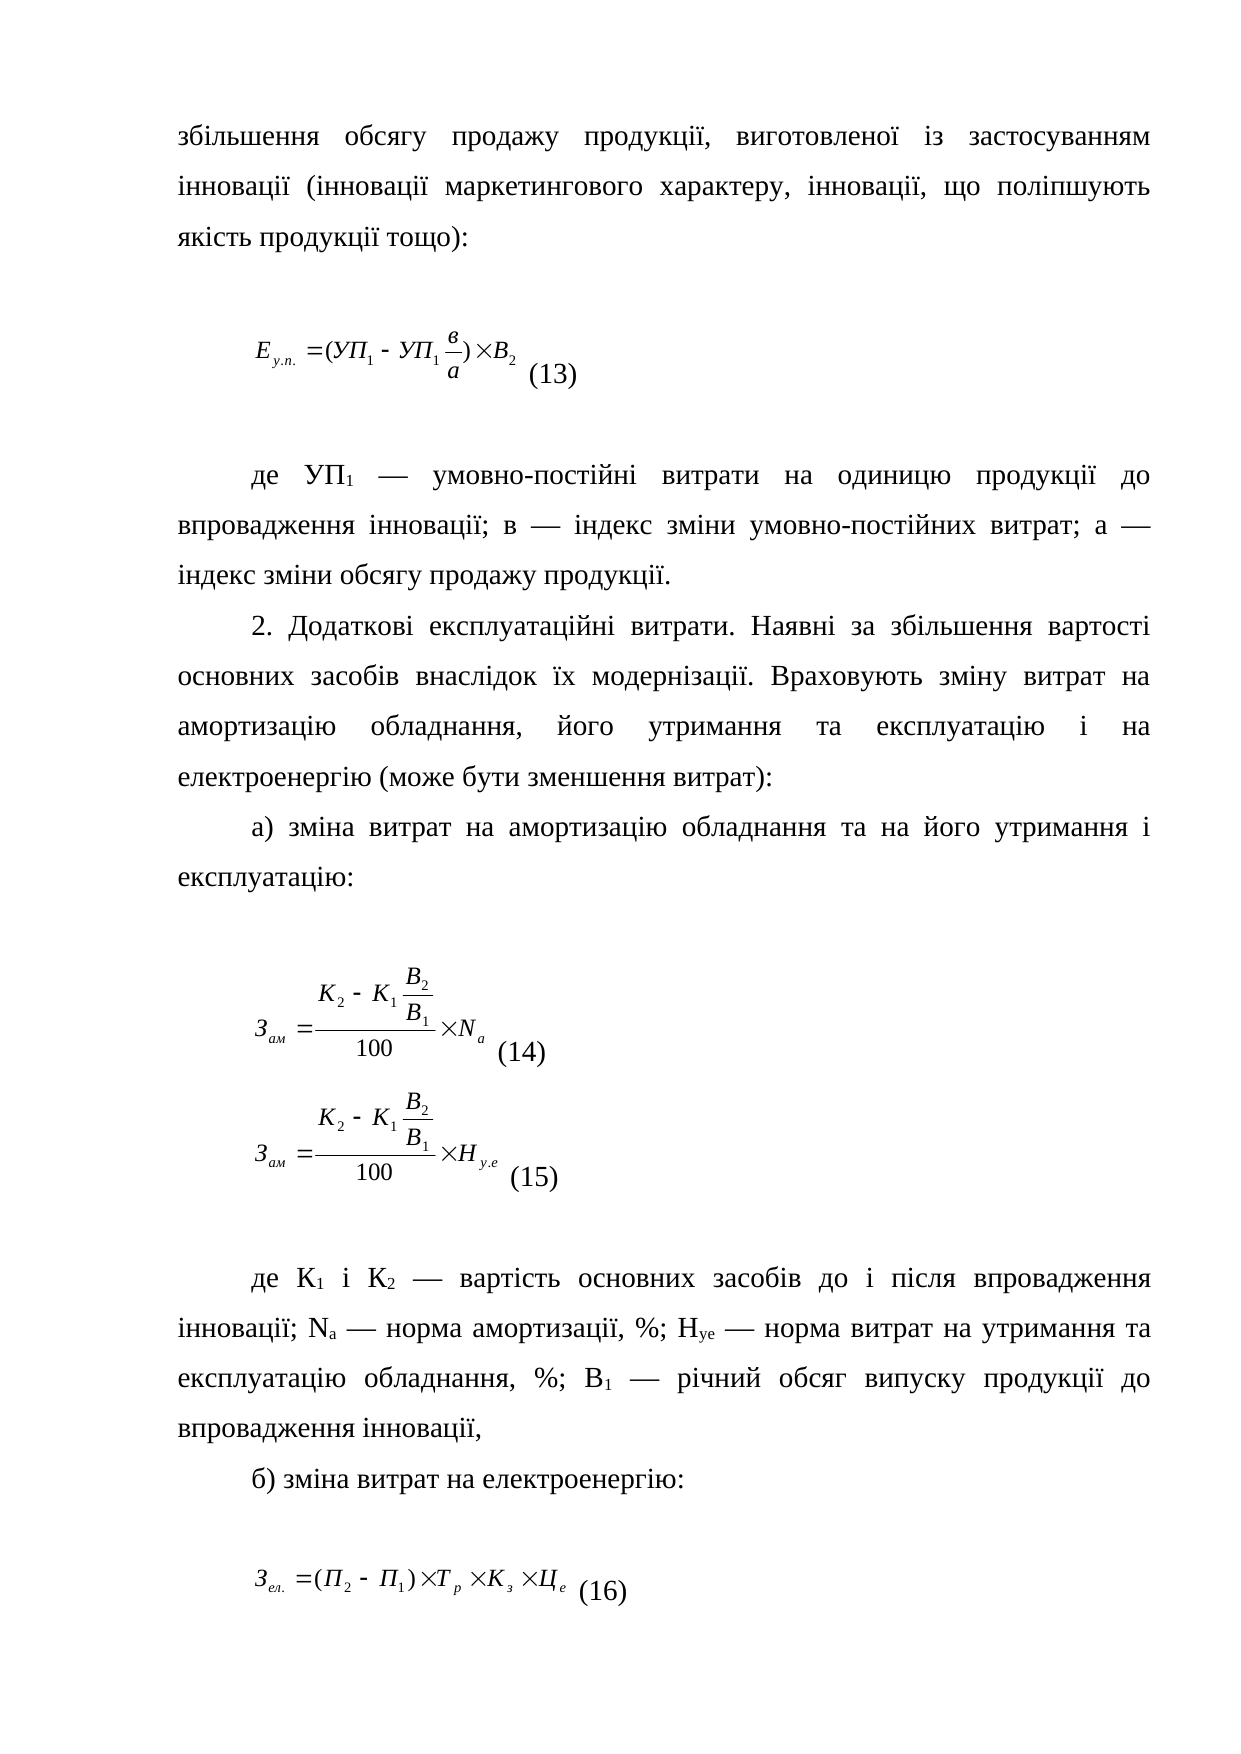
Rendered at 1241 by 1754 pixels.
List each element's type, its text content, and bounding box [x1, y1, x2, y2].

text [177, 118, 1152, 252]
text (15) [177, 1085, 1152, 1193]
text де К1 і К2 — вартість основних засобів до і після впровадження інновації; Na — норма амортизації, %; Нуе — норма витрат на утримання та експлуатацію обладнання, %; В1 — річний обсяг випуску продукції до впровадження інновації, [177, 1260, 1152, 1444]
text де УП1 — умовно-постійні витрати на одиницю продукції до впровадження інновації; в — індекс зміни умовно-постійних витрат; а — індекс зміни обсягу продажу продукції. [177, 457, 1152, 591]
text (14) [177, 960, 1152, 1068]
text а) зміна витрат на амортизацію обладнання та на його утримання і експлуатацію: [177, 809, 1152, 893]
text б) зміна витрат на електроенергію: [177, 1461, 1152, 1494]
text 2. Додаткові експлуатаційні витрати. Наявні за збільшення вартості основних засобів внаслідок їх модернізації. Враховують зміну витрат на амортизацію обладнання, його утримання та експлуатацію і на електроенергію (може бути зменшення витрат): [177, 608, 1152, 792]
text (16) [177, 1562, 1152, 1607]
text (13) [177, 319, 1152, 390]
